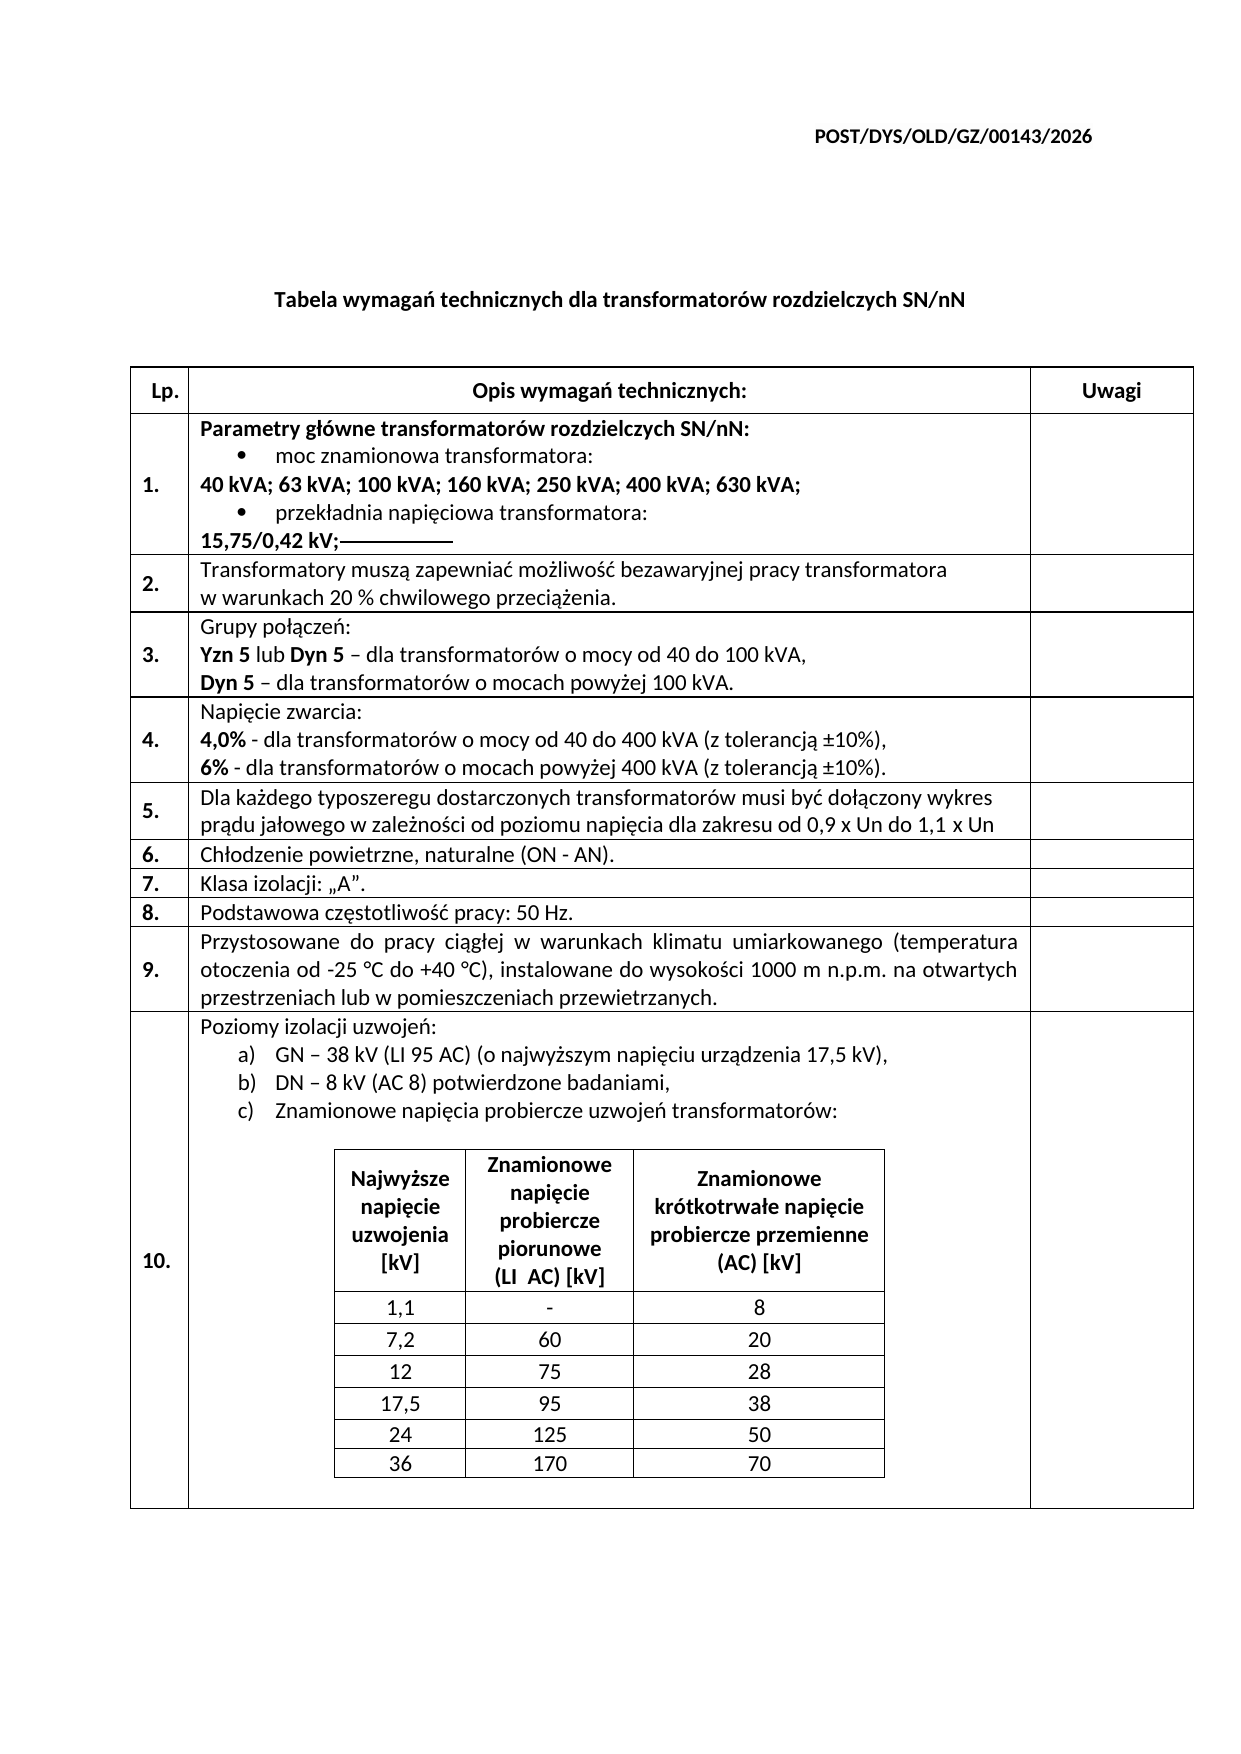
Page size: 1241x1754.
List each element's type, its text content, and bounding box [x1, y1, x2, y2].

table_header Lp. [131, 368, 188, 413]
table_cell 8. [131, 898, 188, 926]
table_cell 9. [131, 927, 188, 1011]
table_cell Poziomy izolacji uzwojeń: GN – 38 kV (LI 95 AC) (o najwyższym napięciu urządzenia 17,5 kV), DN – 8 kV (AC 8) potwierdzone badaniami, Znamionowe napięcia probiercze uzwojeń transformatorów: [189, 1012, 1030, 1508]
table_cell 5. [131, 783, 188, 839]
table_cell [1031, 783, 1193, 839]
table_cell Klasa izolacji: „A”. [189, 869, 1030, 897]
table_cell Transformatory muszą zapewniać możliwość bezawaryjnej pracy transformatora w warunkach 20 % chwilowego przeciążenia. [189, 555, 1030, 611]
table_cell [1031, 927, 1193, 1011]
table_cell 7. [131, 869, 188, 897]
table_cell [1031, 869, 1193, 897]
table_cell Napięcie zwarcia: 4,0% - dla transformatorów o mocy od 40 do 400 kVA (z tolerancją ±10%), 6% - dla transformatorów o mocach powyżej 400 kVA (z tolerancją ±10%). [189, 698, 1030, 782]
table_cell Przystosowane do pracy ciągłej w warunkach klimatu umiarkowanego (temperatura otoczenia od -25 °C do +40 °C), instalowane do wysokości 1000 m n.p.m. na otwartych przestrzeniach lub w pomieszczeniach przewietrzanych. [189, 927, 1030, 1011]
table_cell [1031, 1012, 1193, 1508]
table_cell [1031, 698, 1193, 782]
table_cell 2. [131, 555, 188, 611]
table_cell 4. [131, 698, 188, 782]
table_cell Dla każdego typoszeregu dostarczonych transformatorów musi być dołączony wykres prądu jałowego w zależności od poziomu napięcia dla zakresu od 0,9 x Un do 1,1 x Un [189, 783, 1030, 839]
table_cell 3. [131, 613, 188, 696]
table_cell Chłodzenie powietrzne, naturalne (ON - AN). [189, 840, 1030, 868]
table_cell [1031, 840, 1193, 868]
table_cell [1031, 898, 1193, 926]
table_header Uwagi [1031, 368, 1193, 413]
table_cell Parametry główne transformatorów rozdzielczych SN/nN: moc znamionowa transformatora: 40 kVA; 63 kVA; 100 kVA; 160 kVA; 250 kVA; 400 kVA; 630 kVA; przekładnia napięciowa transformatora: 15,75/0,42 kV; [189, 414, 1030, 554]
table_cell Podstawowa częstotliwość pracy: 50 Hz. [189, 898, 1030, 926]
table_cell 10. [131, 1012, 188, 1508]
table_cell [1031, 613, 1193, 696]
table_cell [1031, 414, 1193, 554]
table_cell [1031, 555, 1193, 611]
table_header Opis wymagań technicznych: [189, 368, 1030, 413]
text Tabela wymagań technicznych dla transformatorów rozdzielczych SN/nN [148, 285, 1093, 313]
table_cell 6. [131, 840, 188, 868]
table_cell Grupy połączeń: Yzn 5 lub Dyn 5 – dla transformatorów o mocy od 40 do 100 kVA, Dyn 5 – dla transformatorów o mocach powyżej 100 kVA. [189, 613, 1030, 696]
table_cell 1. [131, 414, 188, 554]
